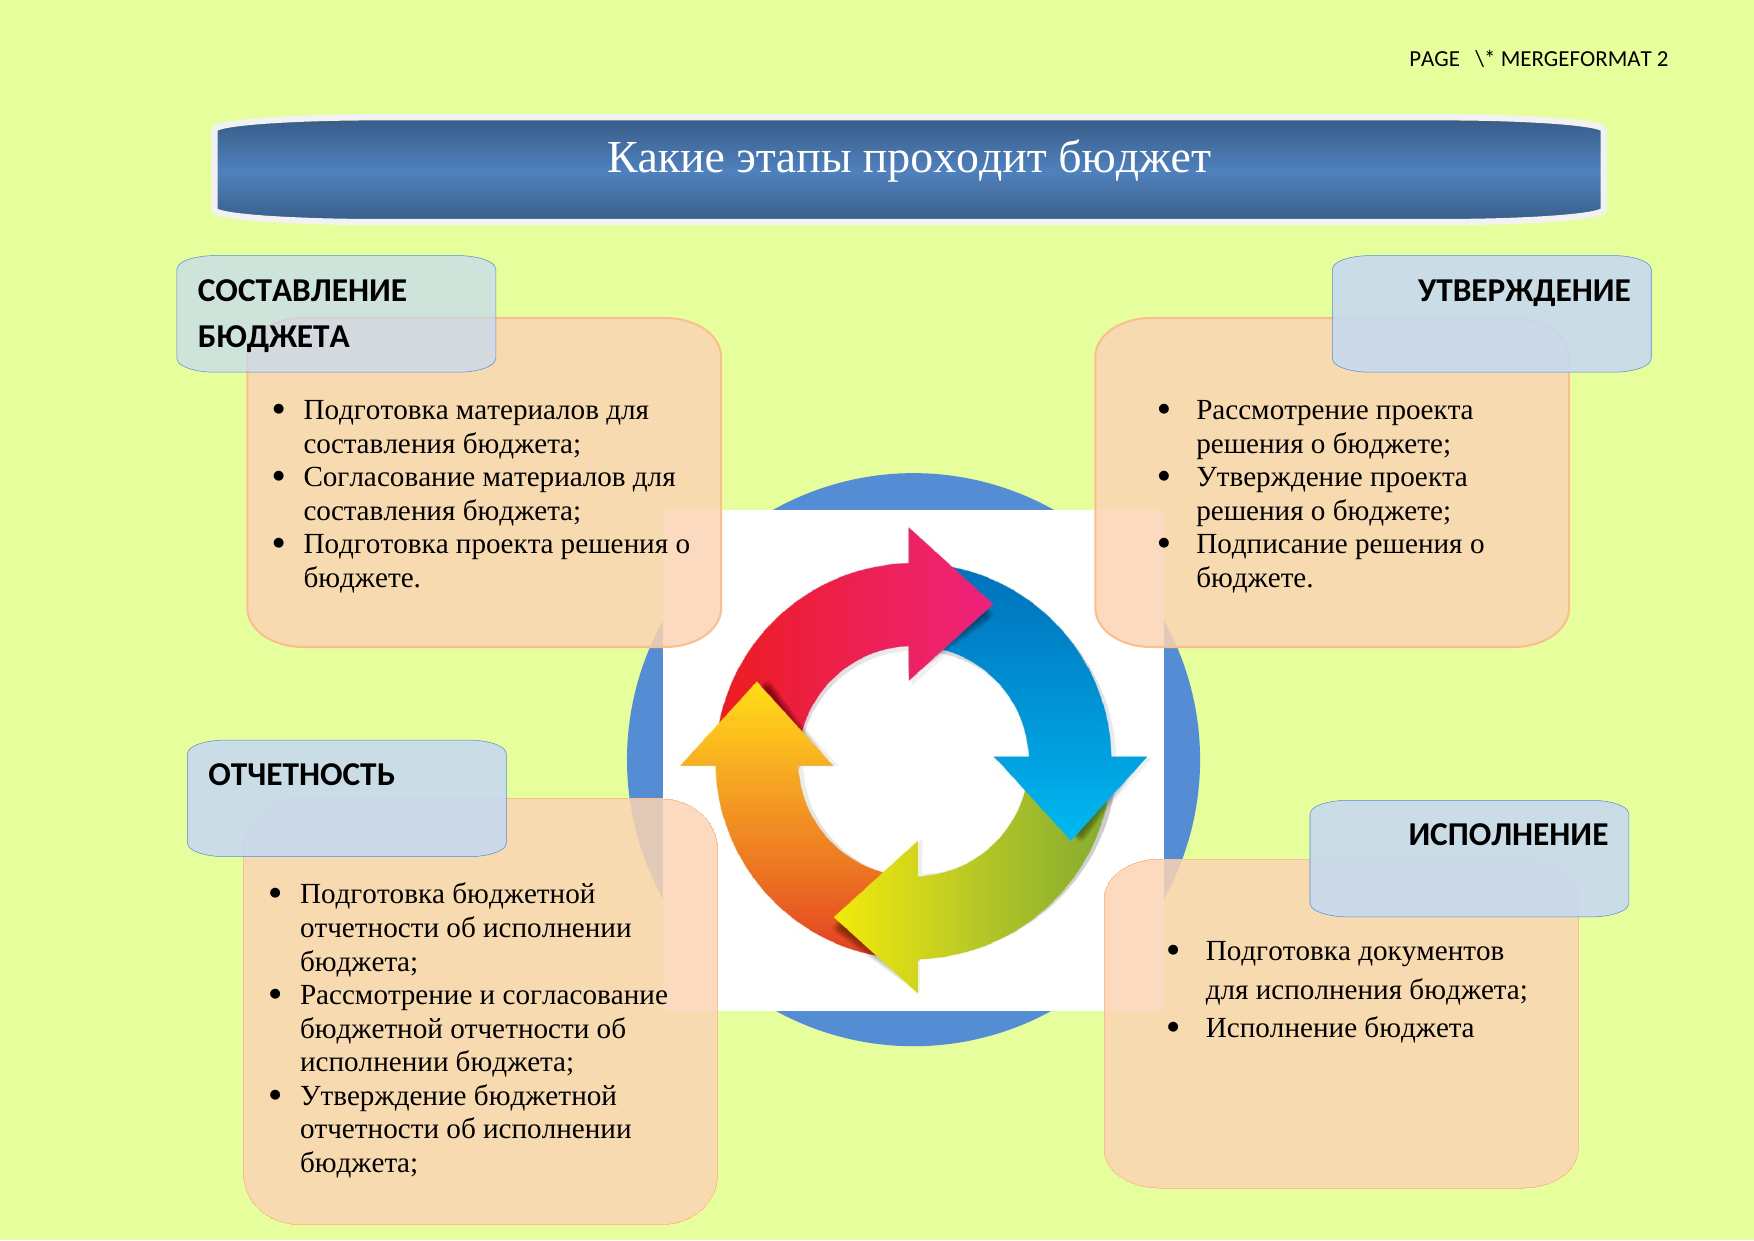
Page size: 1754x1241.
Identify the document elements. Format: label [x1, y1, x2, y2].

picture [663, 510, 1164, 1011]
